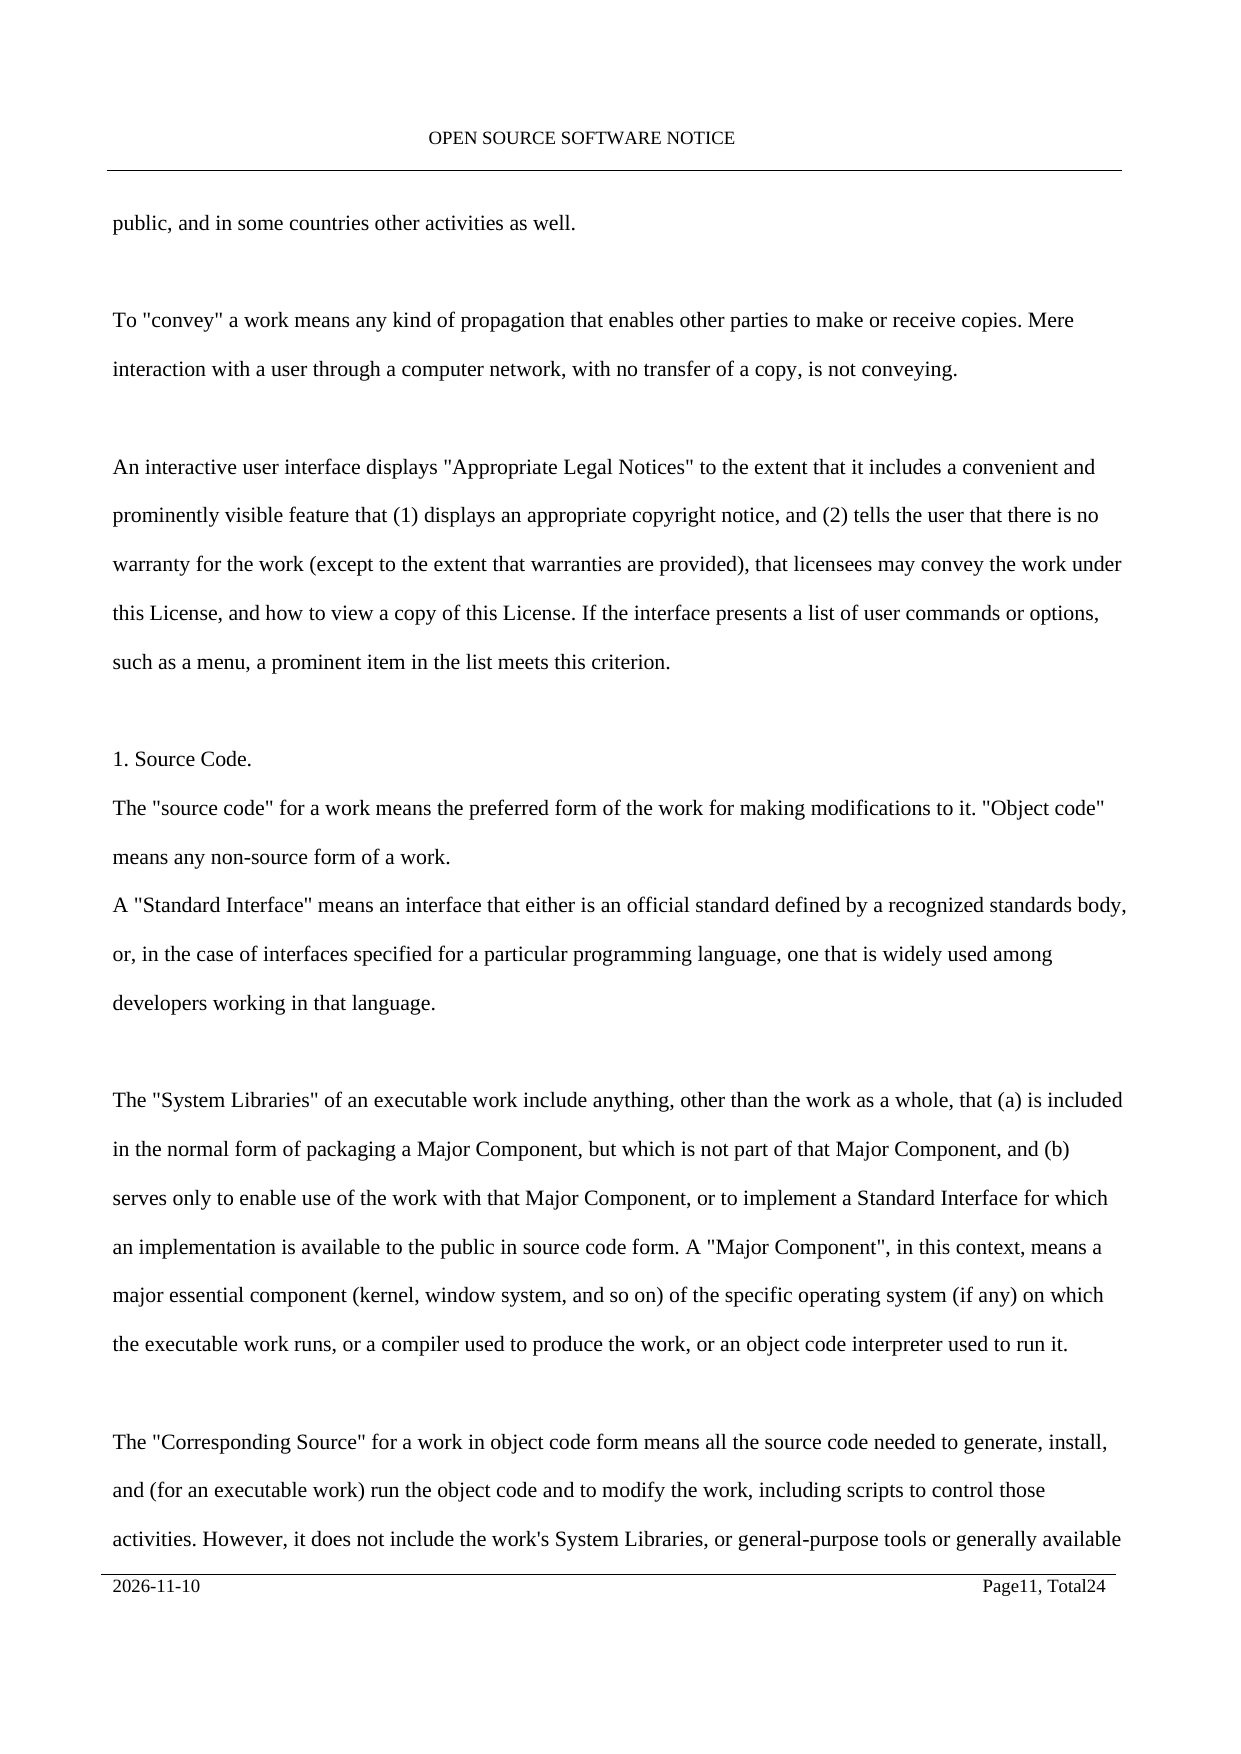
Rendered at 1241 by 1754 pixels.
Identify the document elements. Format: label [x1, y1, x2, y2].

text [112, 206, 1128, 1555]
